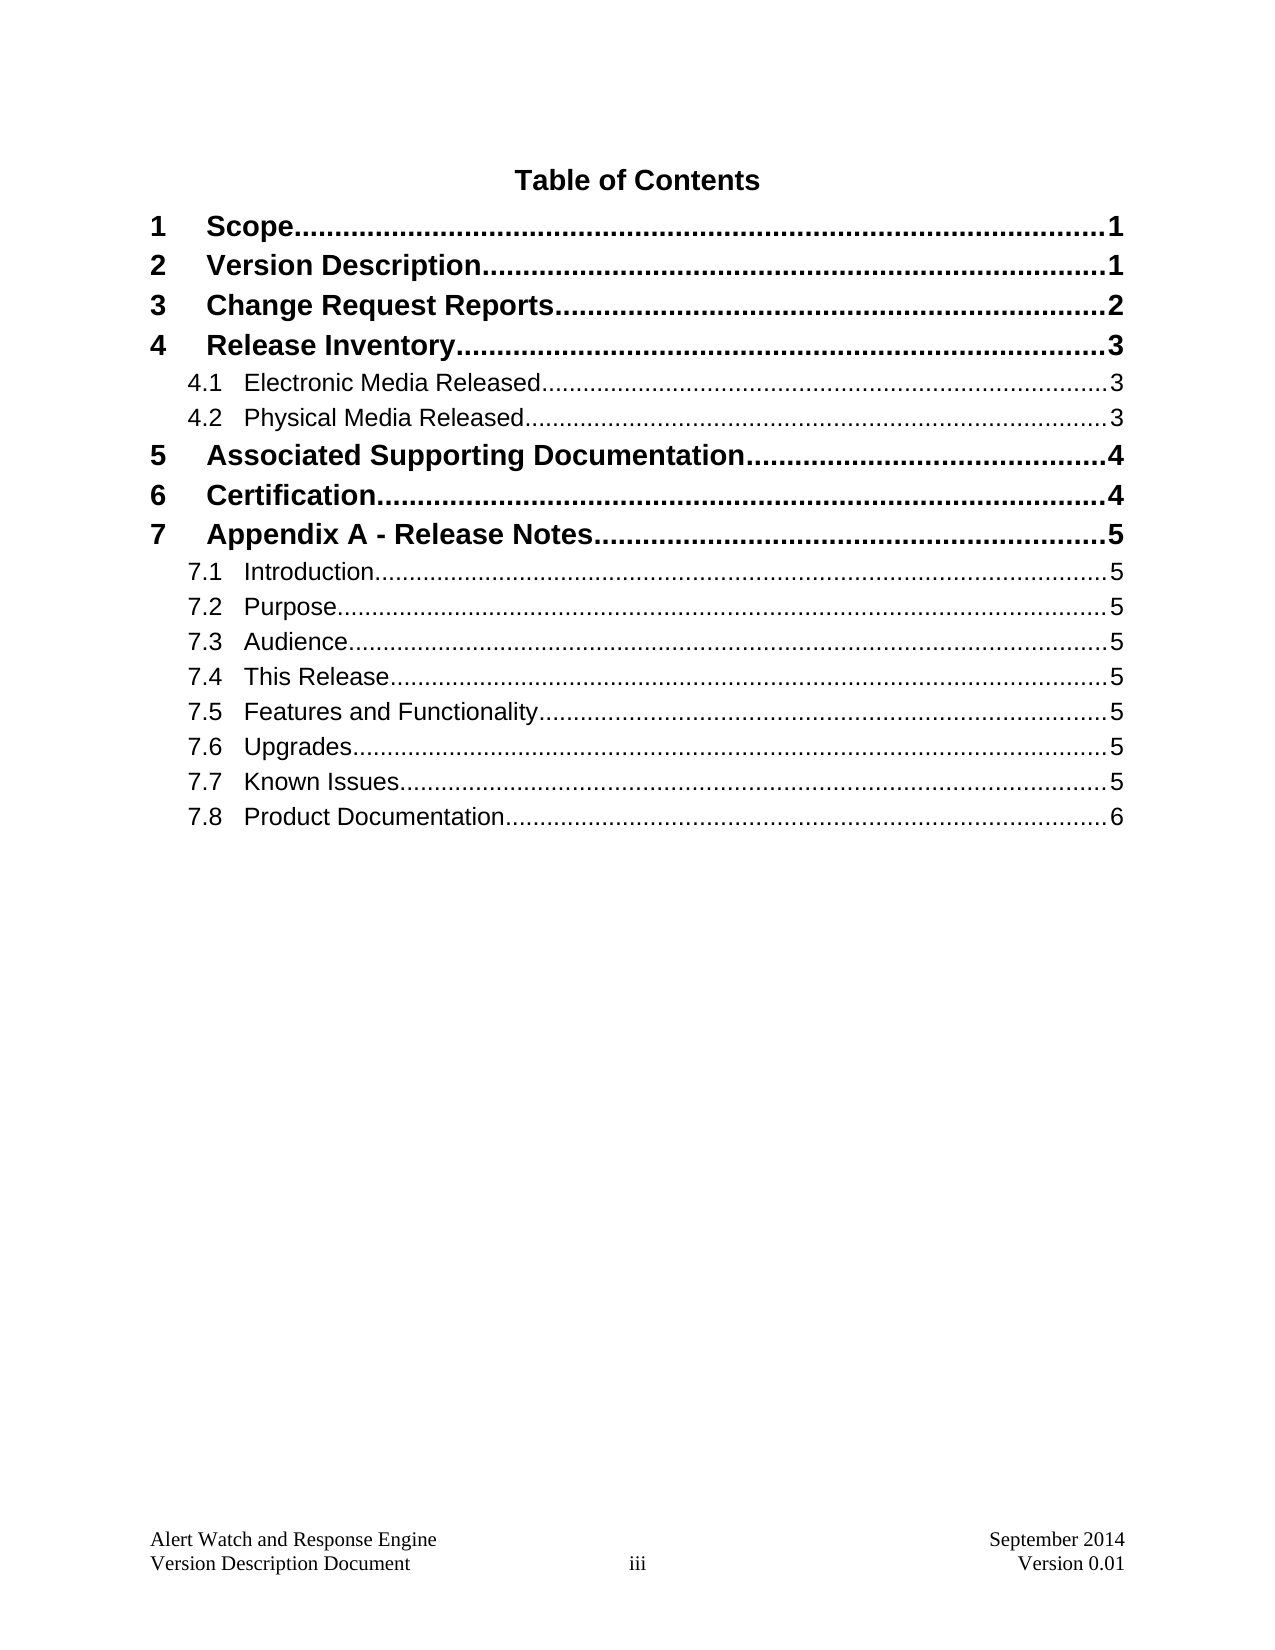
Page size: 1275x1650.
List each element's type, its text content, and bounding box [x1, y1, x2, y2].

text 7.3 Audience 5 [187, 627, 1125, 656]
text 7.8 Product Documentation 6 [187, 802, 1125, 831]
text 3 Change Request Reports 2 [150, 288, 1125, 322]
title Table of Contents [150, 162, 1125, 196]
text 7.1 Introduction 5 [187, 557, 1125, 586]
text 7.4 This Release 5 [187, 662, 1125, 691]
text 6 Certification 4 [150, 477, 1125, 511]
text 4 Release Inventory 3 [150, 328, 1125, 361]
text 5 Associated Supporting Documentation 4 [150, 438, 1125, 471]
text 7.6 Upgrades 5 [187, 732, 1125, 761]
text 7 Appendix A - Release Notes 5 [150, 517, 1125, 551]
text 7.5 Features and Functionality 5 [187, 697, 1125, 726]
text 2 Version Description 1 [150, 248, 1125, 282]
text 1 Scope 1 [150, 208, 1125, 242]
text 7.7 Known Issues 5 [187, 767, 1125, 796]
text 7.2 Purpose 5 [187, 592, 1125, 621]
text 4.1 Electronic Media Released 3 [187, 368, 1125, 396]
text 4.2 Physical Media Released 3 [187, 403, 1125, 431]
